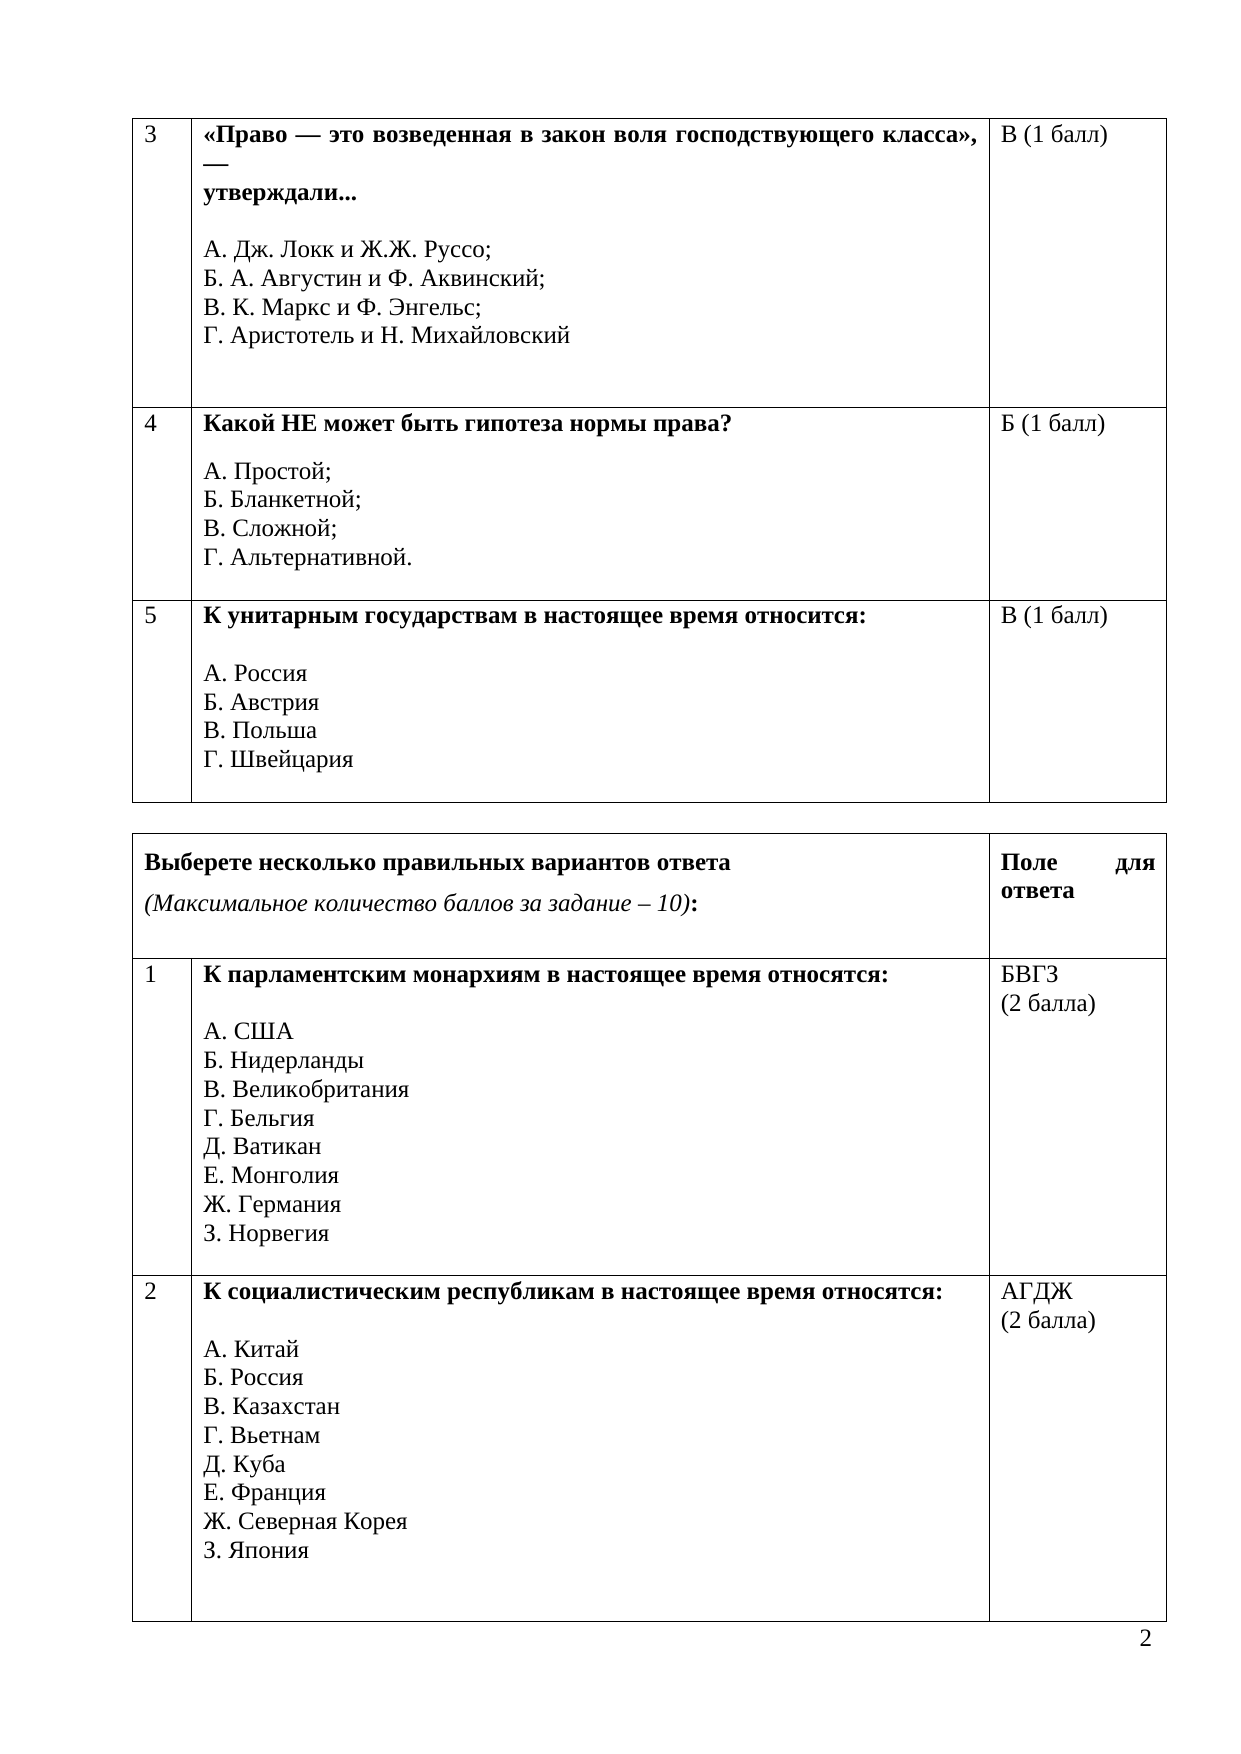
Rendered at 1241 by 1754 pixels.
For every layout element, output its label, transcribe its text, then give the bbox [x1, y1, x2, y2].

table_cell БВГЗ (2 балла) [990, 959, 1166, 1275]
table_cell 5 [133, 601, 191, 802]
table_header Выберете несколько правильных вариантов ответа (Максимальное количество баллов за задание – 10): [133, 834, 989, 958]
table_cell Какой НЕ может быть гипотеза нормы права? А. Простой; Б. Бланкетной; В. Сложной; Г. Альтернативной. [192, 408, 989, 599]
table_cell К социалистическим республикам в настоящее время относятся: А. Китай Б. Россия В. Казахстан Г. Вьетнам Д. Куба Е. Франция Ж. Северная Корея З. Япония [192, 1276, 989, 1621]
table_cell АГДЖ (2 балла) [990, 1276, 1166, 1621]
table_header Поле для ответа [990, 834, 1166, 958]
table_cell 3 [133, 119, 191, 407]
table_cell 4 [133, 408, 191, 599]
table_cell Б (1 балл) [990, 408, 1166, 599]
table_cell 2 [133, 1276, 191, 1621]
table_cell В (1 балл) [990, 119, 1166, 407]
table_cell В (1 балл) [990, 601, 1166, 802]
table_cell К унитарным государствам в настоящее время относится: А. Россия Б. Австрия В. Польша Г. Швейцария [192, 601, 989, 802]
table_cell 1 [133, 959, 191, 1275]
table_cell К парламентским монархиям в настоящее время относятся: А. США Б. Нидерланды В. Великобритания Г. Бельгия Д. Ватикан Е. Монголия Ж. Германия З. Норвегия [192, 959, 989, 1275]
table_cell «Право — это возведенная в закон воля господствующего класса», — утверждали... А. Дж. Локк и Ж.Ж. Руссо; Б. А. Августин и Ф. Аквинский; В. К. Маркс и Ф. Энгельс; Г. Аристотель и Н. Михайловский [192, 119, 989, 407]
